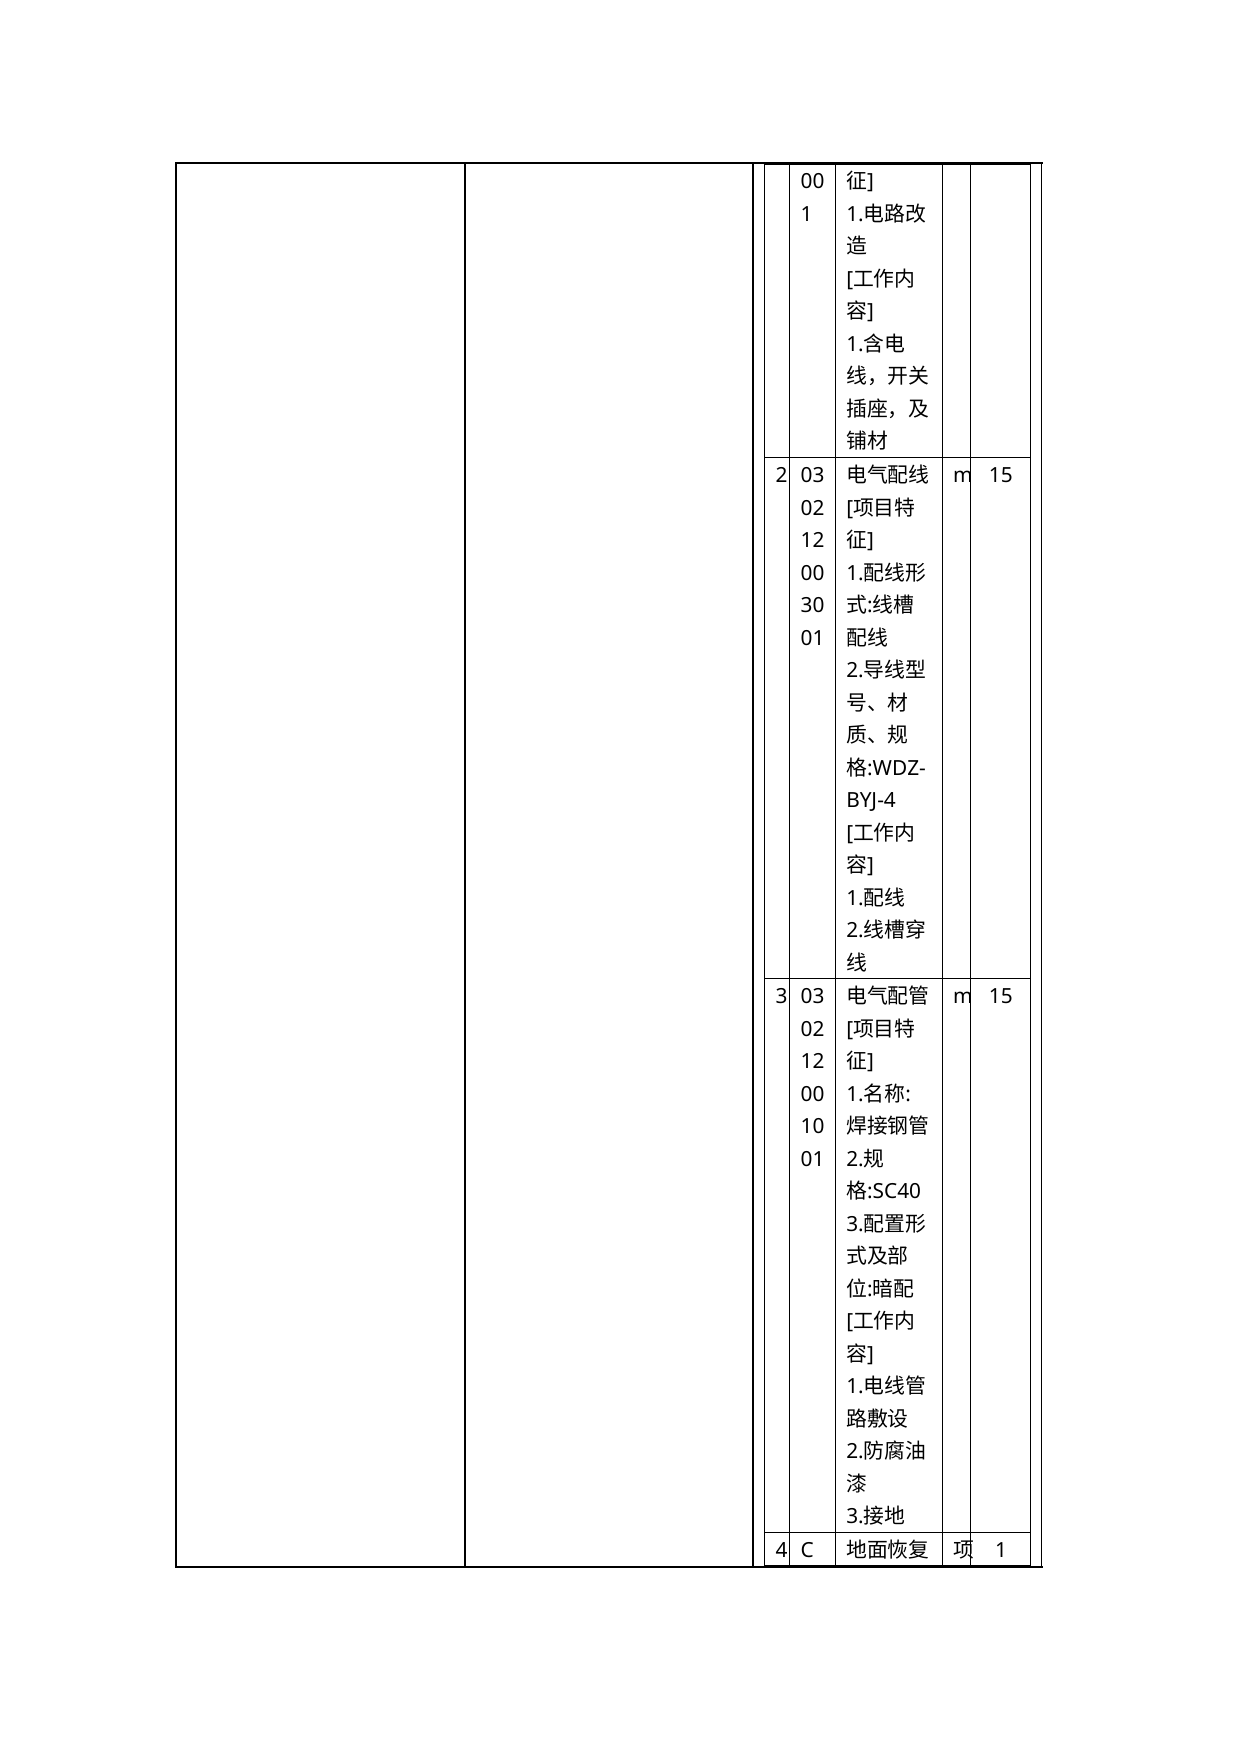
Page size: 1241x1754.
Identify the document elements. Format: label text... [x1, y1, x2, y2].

table_cell [1031, 164, 1041, 1566]
table_cell [466, 164, 752, 1566]
table_cell [754, 164, 764, 1566]
table_cell 1 [177, 164, 464, 1566]
